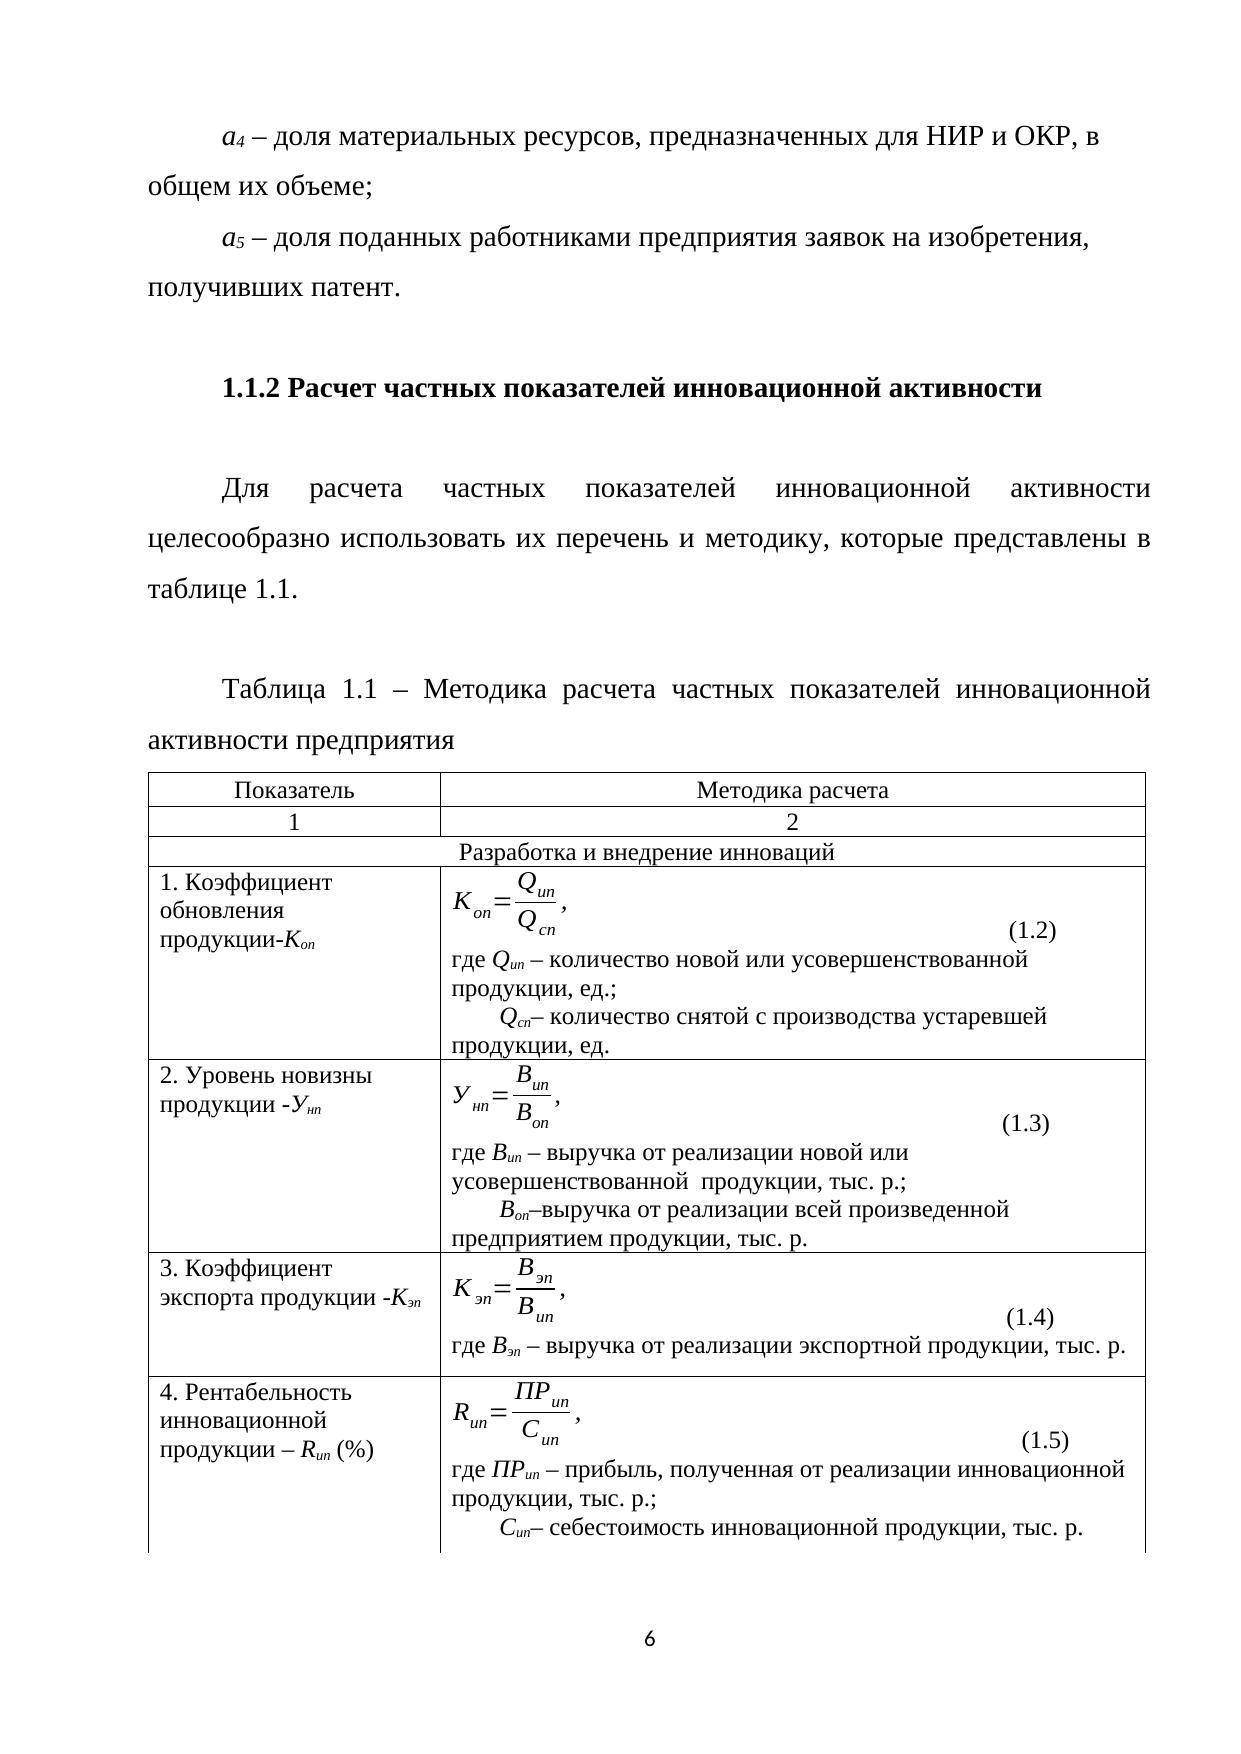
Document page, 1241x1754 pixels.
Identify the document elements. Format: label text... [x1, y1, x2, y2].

table_cell (1.5) где ПРип – прибыль, полученная от реализации инновационной продукции, тыс. р.; Сип– себестоимость инновационной продукции, тыс. р. [441, 1377, 1145, 1553]
table_header Показатель [149, 773, 440, 806]
table_cell (1.4) где Вэп – выручка от реализации экспортной продукции, тыс. р. [441, 1253, 1145, 1376]
text Для расчета частных показателей инновационной активности целесообразно использовать их перечень и методику, которые представлены в таблице 1.1. [148, 470, 1152, 604]
table_cell 4. Рентабельность инновационной продукции – Rип (%) [149, 1377, 440, 1553]
table_cell Разработка и внедрение инноваций [149, 837, 1145, 866]
table_cell 2. Уровень новизны продукции -Унп [149, 1060, 440, 1252]
table_cell 2 [441, 807, 1145, 836]
text а4 – доля материальных ресурсов, предназначенных для НИР и ОКР, в общем их объеме; [148, 118, 1152, 202]
text а5 – доля поданных работниками предприятия заявок на изобретения, получивших патент. [148, 219, 1152, 303]
table_cell 3. Коэффициент экспорта продукции -Кэп [149, 1253, 440, 1376]
text Таблица 1.1 – Методика расчета частных показателей инновационной активности предприятия [148, 672, 1152, 755]
table_cell (1.3) где Вип – выручка от реализации новой или усовершенствованной продукции, тыс. р.; Воп–выручка от реализации всей произведенной предприятием продукции, тыс. р. [441, 1060, 1145, 1252]
table_cell (1.2) где Qип – количество новой или усовершенствованной продукции, ед.; Qсп– количество снятой с производства устаревшей продукции, ед. [441, 867, 1145, 1059]
table_header Методика расчета [441, 773, 1145, 806]
text 1.1.2 Расчет частных показателей инновационной активности [148, 370, 1152, 403]
table_cell 1. Коэффициент обновления продукции-Коп [149, 867, 440, 1059]
table_cell 1 [149, 807, 440, 836]
